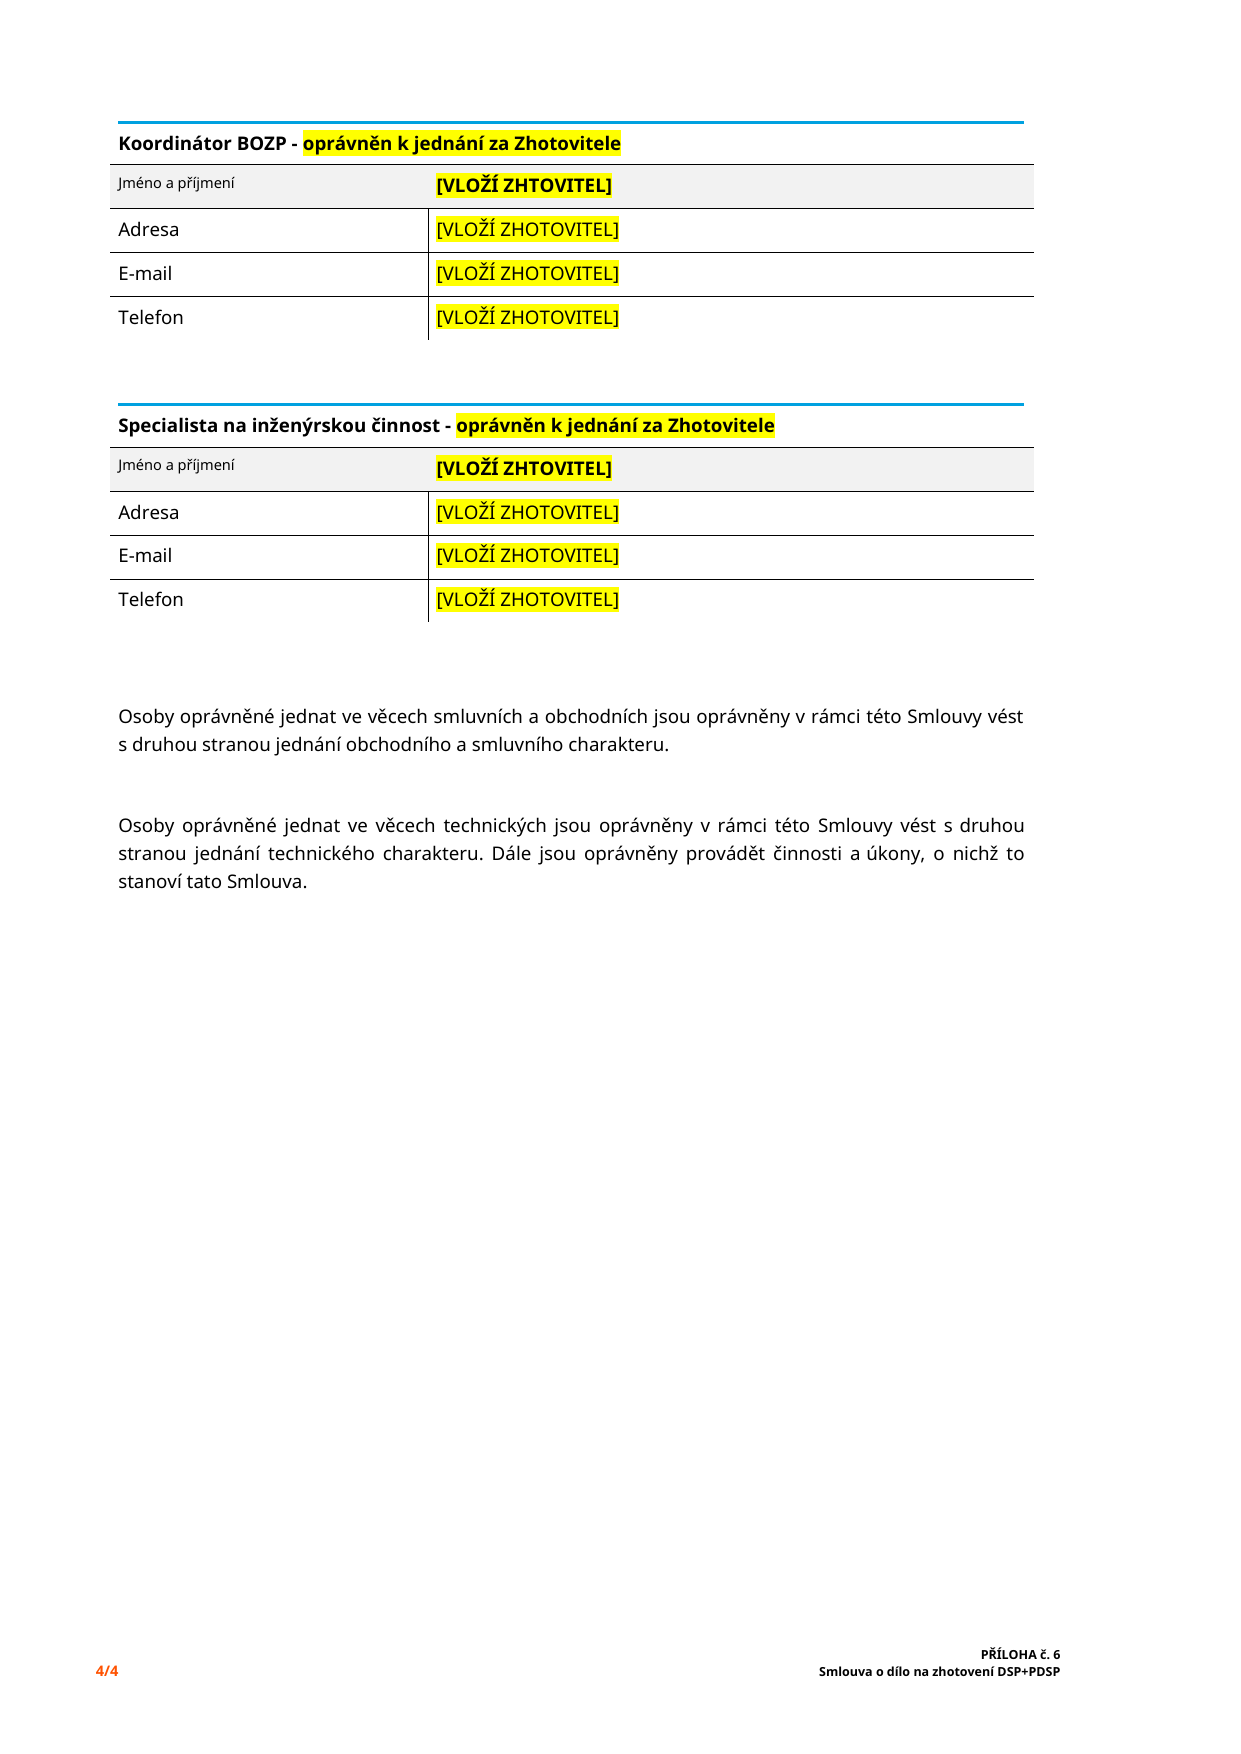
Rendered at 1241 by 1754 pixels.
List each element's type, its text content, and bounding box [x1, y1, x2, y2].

table_cell [VLOŽÍ ZHOTOVITEL] [429, 253, 1034, 296]
table_header Jméno a příjmení [110, 165, 428, 208]
table_cell Telefon [110, 297, 428, 340]
table_cell Telefon [110, 580, 428, 622]
table_cell [VLOŽÍ ZHOTOVITEL] [429, 580, 1034, 622]
table_cell [VLOŽÍ ZHOTOVITEL] [429, 492, 1034, 534]
table_cell [VLOŽÍ ZHOTOVITEL] [429, 297, 1034, 340]
text Koordinátor BOZP - oprávněn k jednání za Zhotovitele [118, 124, 1024, 156]
table_cell [VLOŽÍ ZHOTOVITEL] [429, 209, 1034, 252]
table_cell Adresa [110, 492, 428, 534]
table_cell [VLOŽÍ ZHOTOVITEL] [429, 536, 1034, 578]
table_header Jméno a příjmení [110, 448, 428, 491]
table_header [VLOŽÍ ZHTOVITEL] [428, 165, 1034, 208]
table_cell Adresa [110, 209, 428, 252]
text Specialista na inženýrskou činnost - oprávněn k jednání za Zhotovitele [118, 406, 1024, 438]
table_cell E-mail [110, 536, 428, 578]
table_cell E-mail [110, 253, 428, 296]
table_header [VLOŽÍ ZHTOVITEL] [428, 448, 1034, 491]
text Osoby oprávněné jednat ve věcech technických jsou oprávněny v rámci této Smlouvy vést s druhou stranou jednání technického charakteru. Dále jsou oprávněny provádět činnosti a úkony, o nichž to stanoví tato Smlouva. [118, 812, 1024, 894]
text Osoby oprávněné jednat ve věcech smluvních a obchodních jsou oprávněny v rámci této Smlouvy vést s druhou stranou jednání obchodního a smluvního charakteru. [118, 703, 1024, 757]
